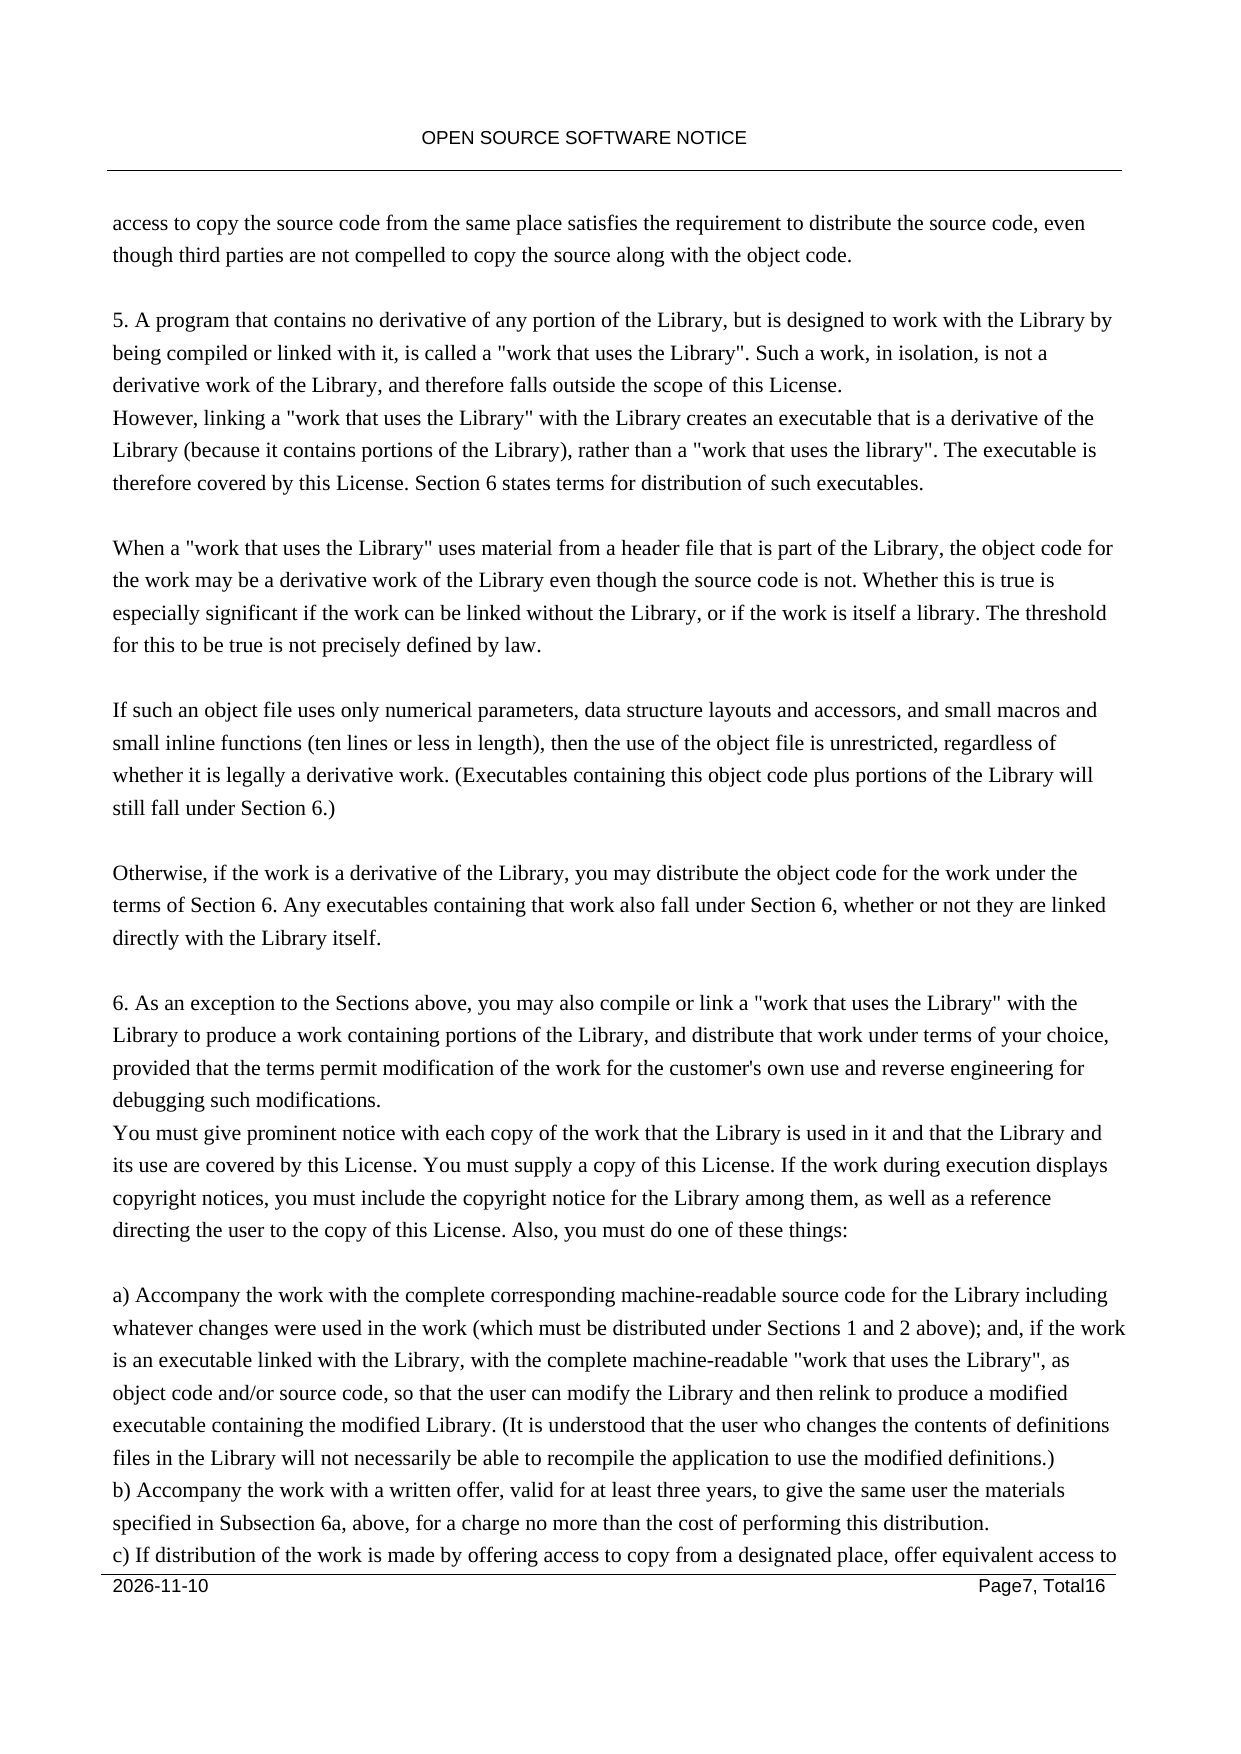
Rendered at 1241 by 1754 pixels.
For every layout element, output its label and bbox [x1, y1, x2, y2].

text [112, 206, 1128, 1571]
